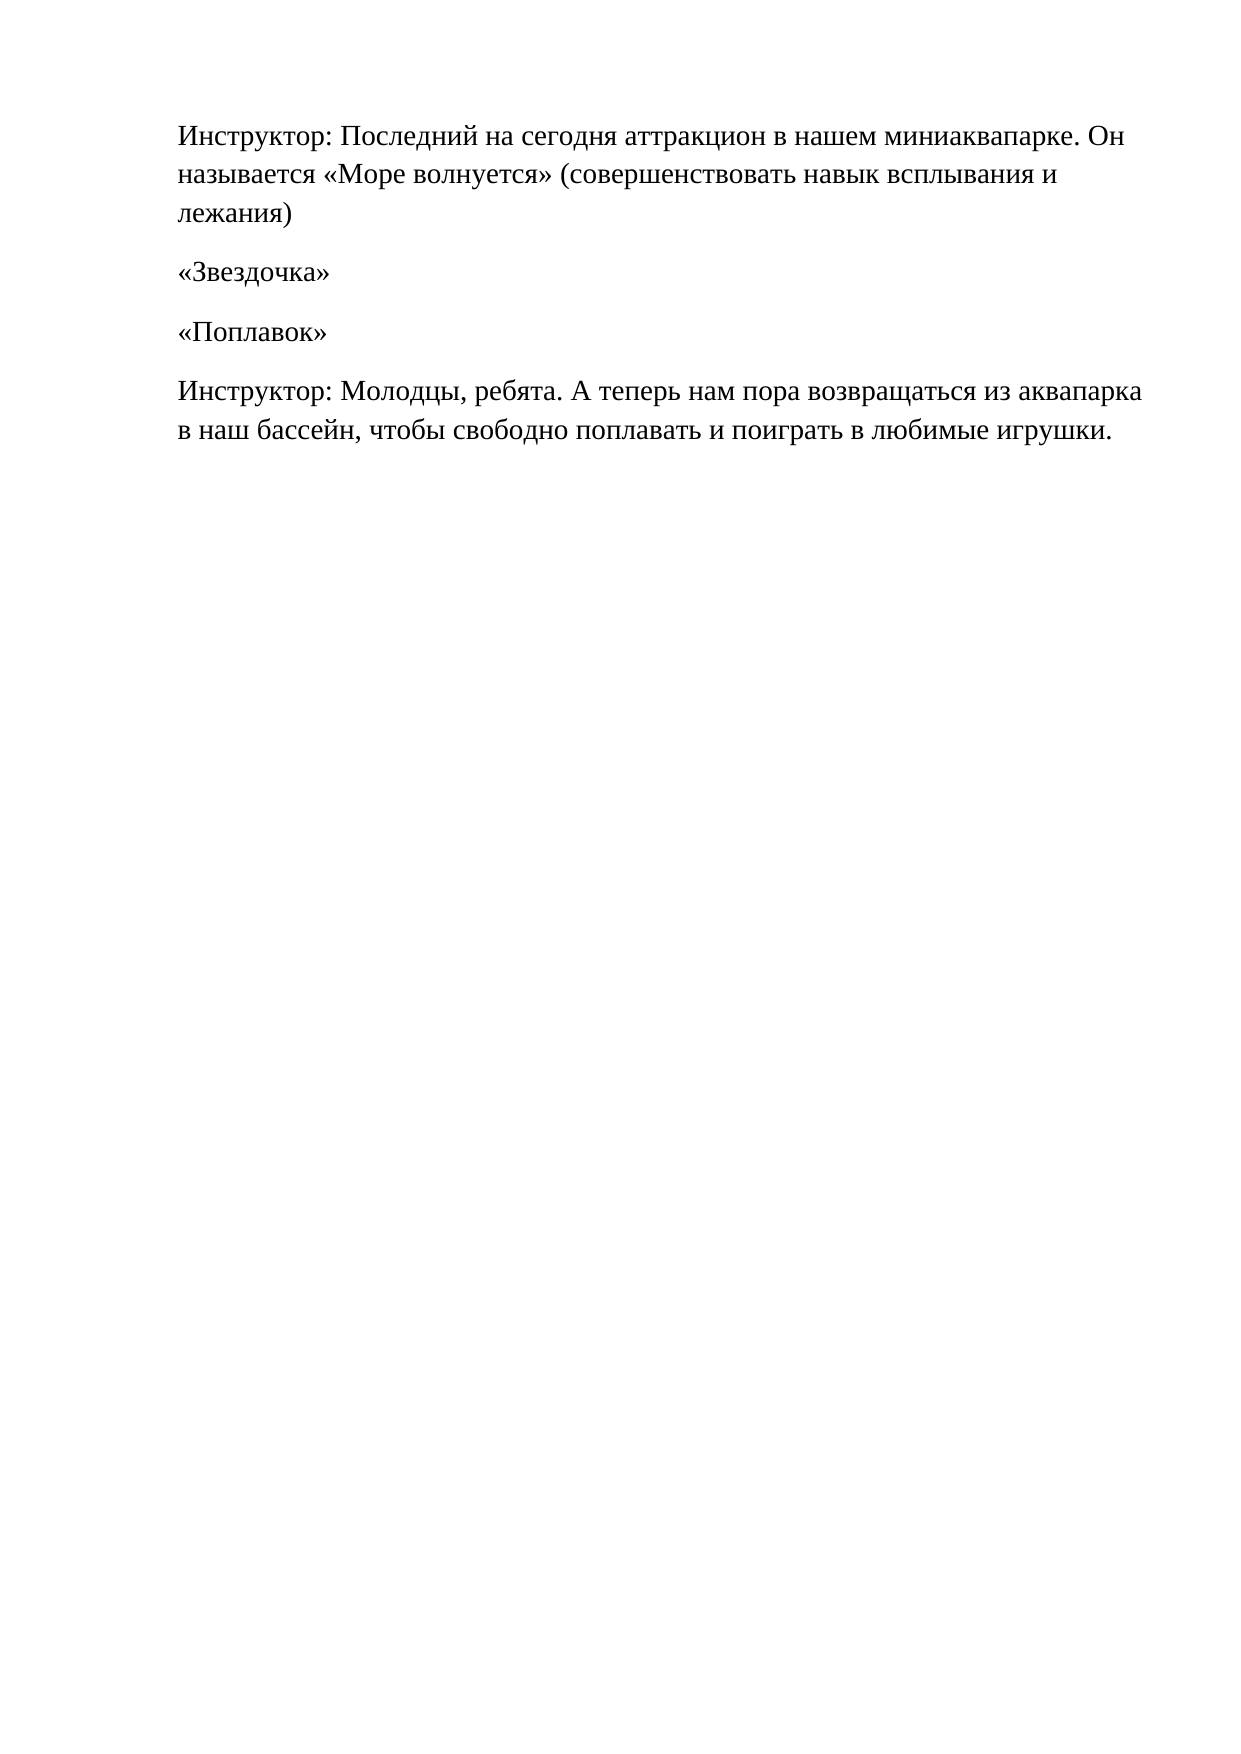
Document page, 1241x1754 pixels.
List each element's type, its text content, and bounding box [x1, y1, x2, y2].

text «Поплавок» [177, 314, 1152, 347]
text Инструктор: Последний на сегодня аттракцион в нашем миниаквапарке. Он называется «Море волнуется» (совершенствовать навык всплывания и лежания) [177, 118, 1152, 229]
text «Звездочка» [177, 254, 1152, 288]
text Инструктор: Молодцы, ребята. А теперь нам пора возвращаться из аквапарка в наш бассейн, чтобы свободно поплавать и поиграть в любимые игрушки. [177, 373, 1152, 445]
